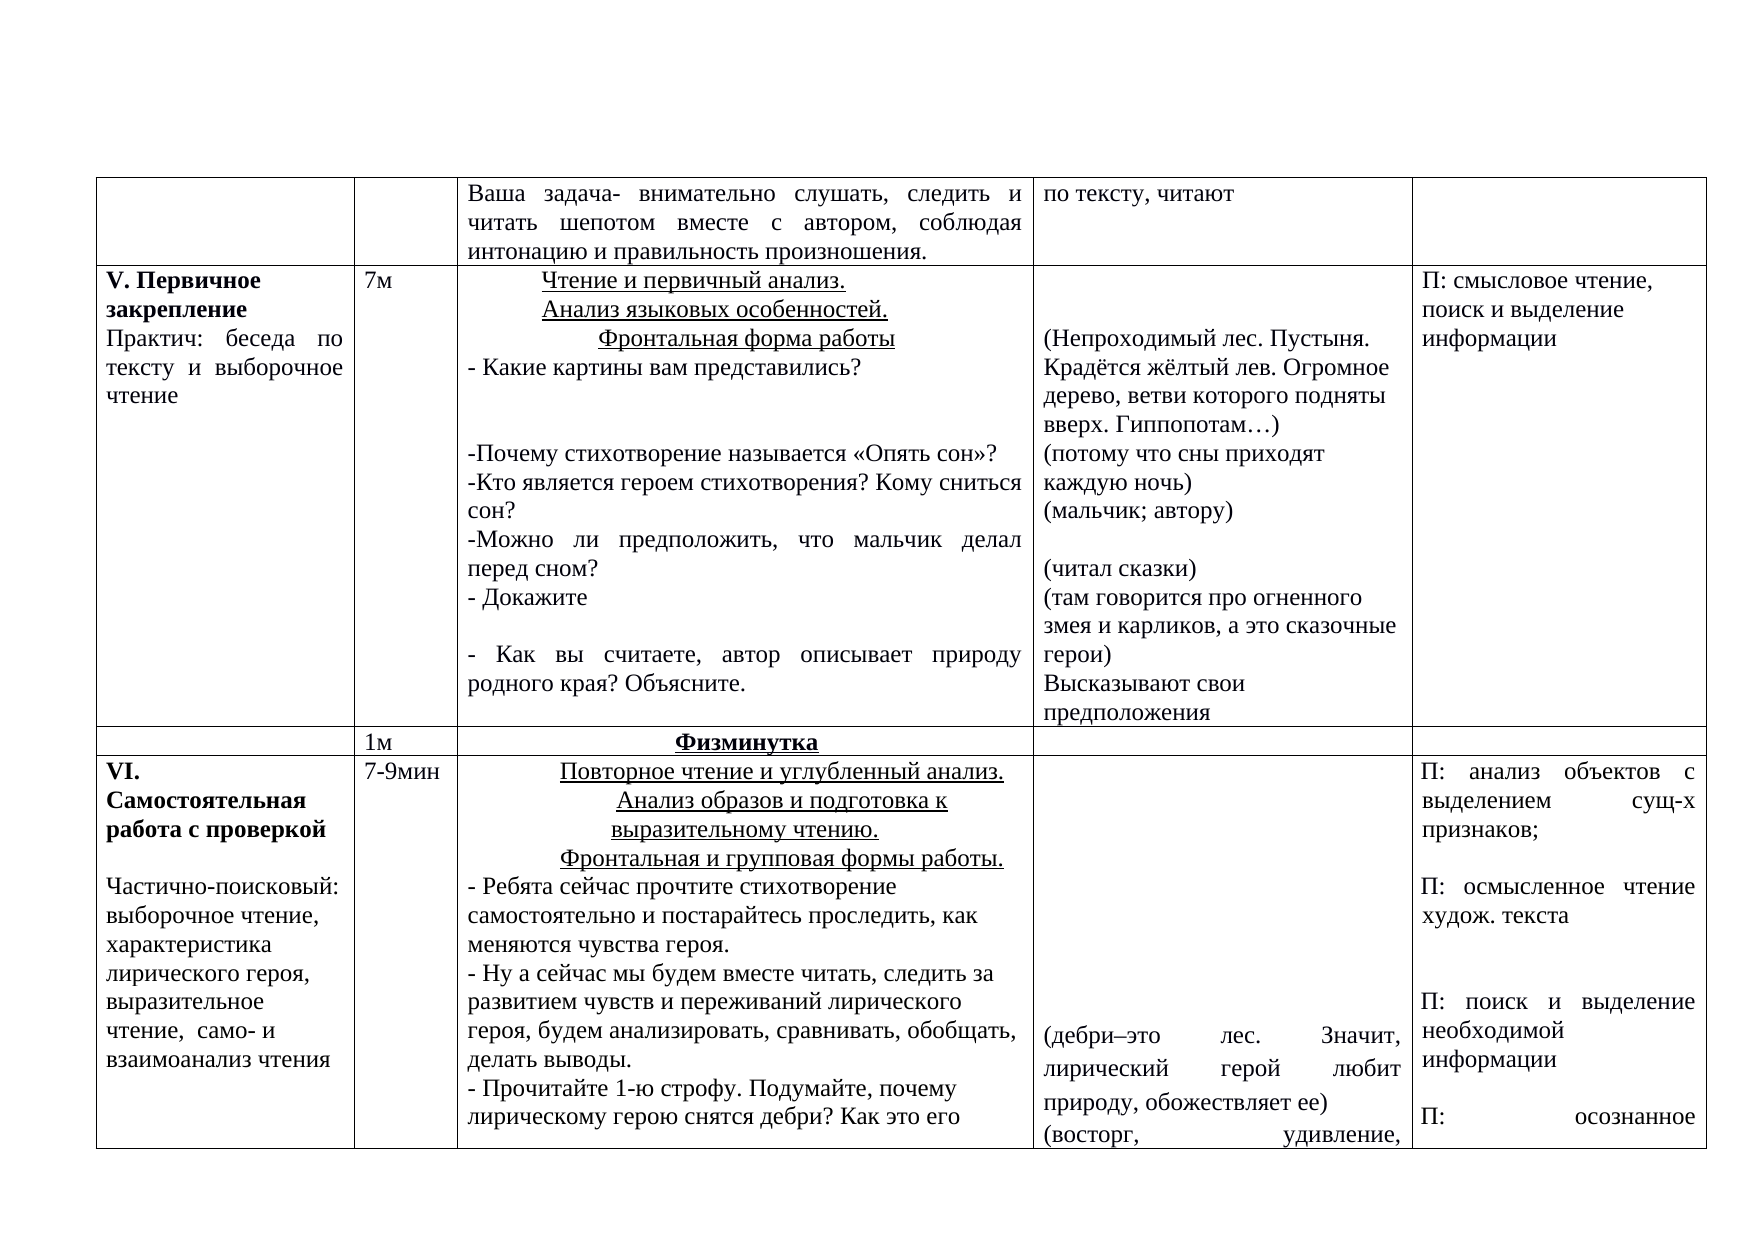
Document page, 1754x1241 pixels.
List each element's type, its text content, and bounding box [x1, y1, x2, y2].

table_cell 2м [355, 178, 457, 264]
table_cell V. Первичное закрепление Практич: беседа по тексту и выборочное чтение [97, 266, 354, 726]
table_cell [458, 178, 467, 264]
table_cell Чтение и первичный анализ. Анализ языковых особенностей. Фронтальная форма работы - Какие картины вам представились? -Почему стихотворение называется «Опять сон»? -Кто является героем стихотворения? Кому сниться сон? -Можно ли предположить, что мальчик делал перед сном? - Докажите - Как вы считаете, автор описывает природу родного края? Объясните. [458, 266, 1033, 726]
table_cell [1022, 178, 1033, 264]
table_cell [97, 178, 354, 264]
table_cell 7м [355, 266, 457, 726]
table_cell 1м [355, 727, 457, 755]
table_cell [1034, 727, 1412, 755]
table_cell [1034, 756, 1412, 1148]
table_cell [1413, 727, 1706, 755]
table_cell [458, 756, 1033, 1148]
table_cell [97, 727, 354, 755]
table_cell (Непроходимый лес. Пустыня. Крадётся жёлтый лев. Огромное дерево, ветви которого подняты вверх. Гиппопотам…) (потому что сны приходят каждую ночь) (мальчик; автору) (читал сказки) (там говорится про огненного змея и карликов, а это сказочные герои) Высказывают свои предположения [1034, 266, 1412, 726]
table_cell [1413, 756, 1706, 1148]
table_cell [1413, 178, 1706, 264]
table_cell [97, 756, 354, 1148]
table_cell П: смысловое чтение, поиск и выделение информации [1413, 266, 1706, 726]
table_cell 7-9мин [355, 756, 457, 1148]
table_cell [1034, 178, 1412, 264]
